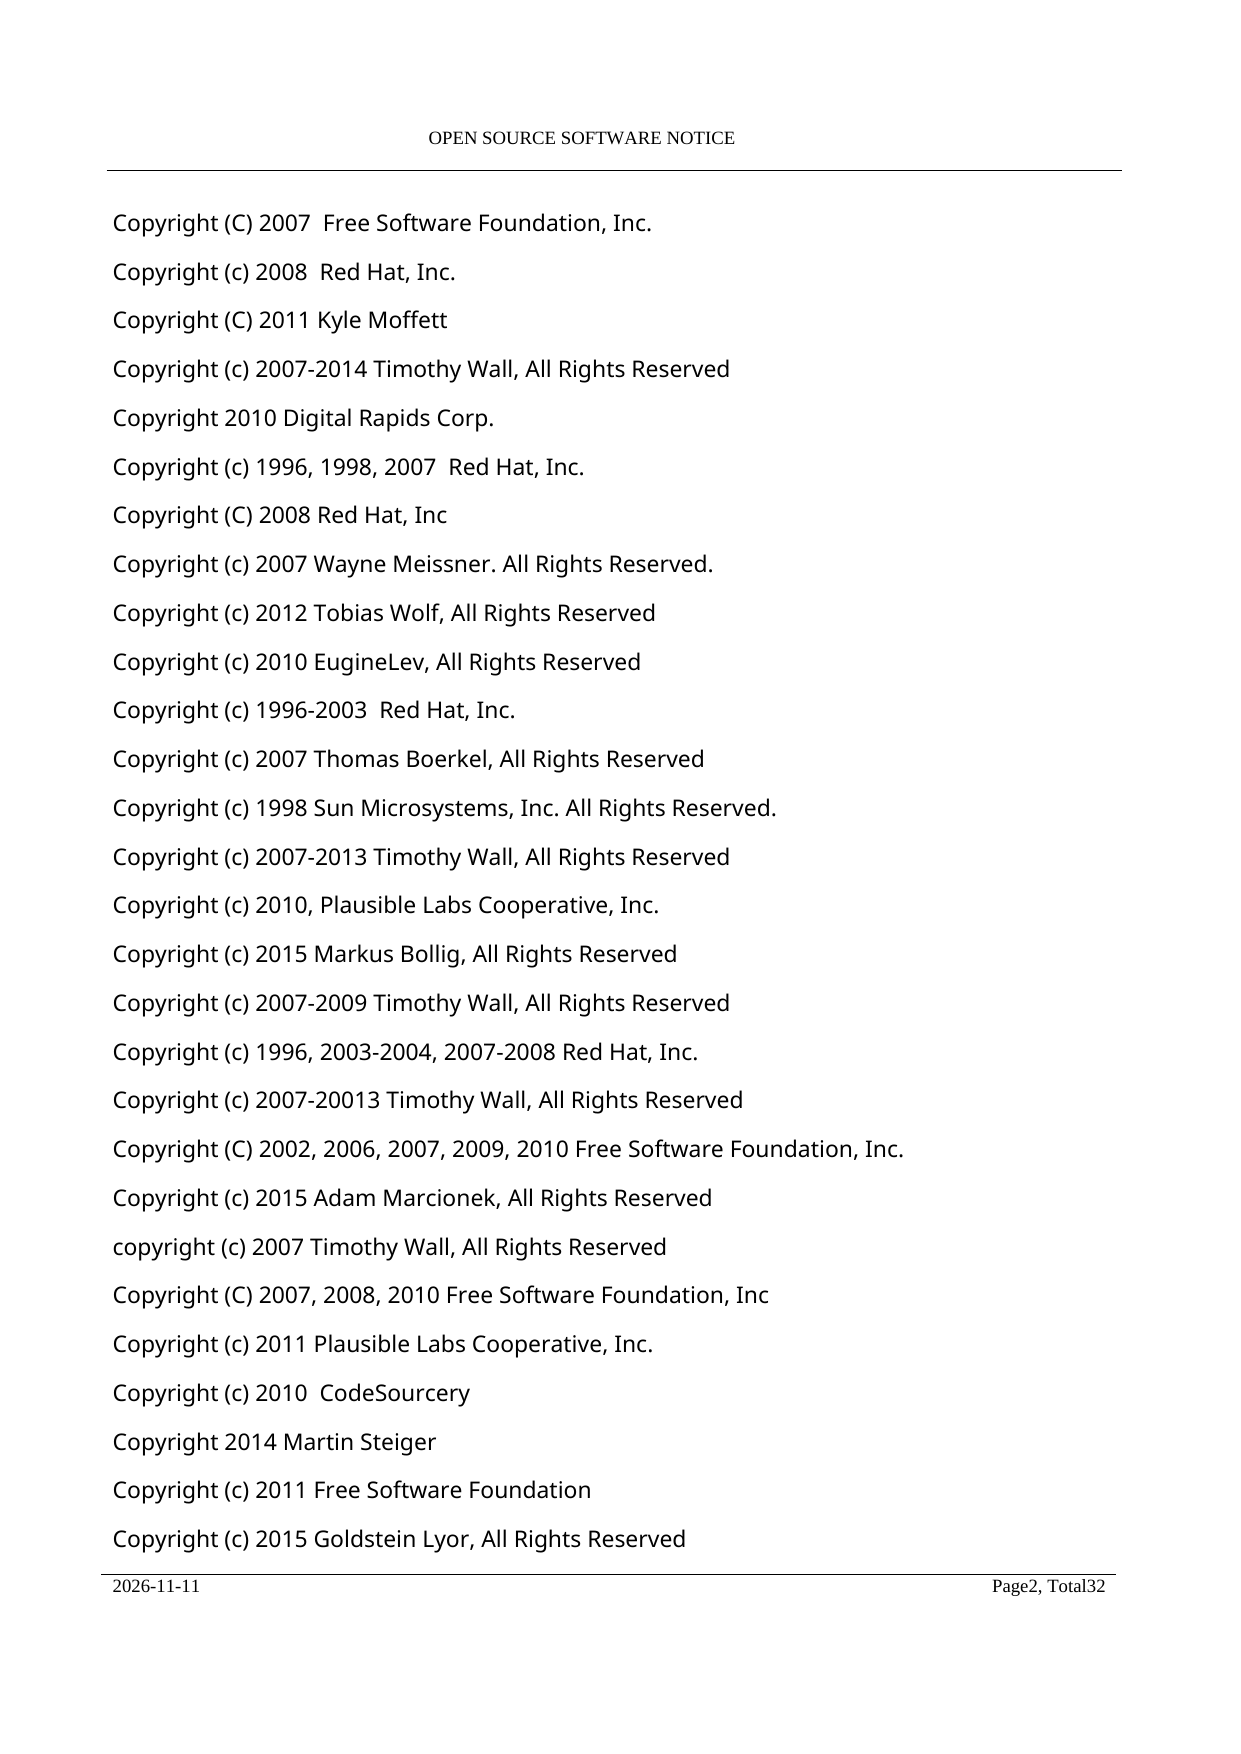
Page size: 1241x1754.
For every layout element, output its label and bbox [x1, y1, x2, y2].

text [112, 206, 1128, 1555]
